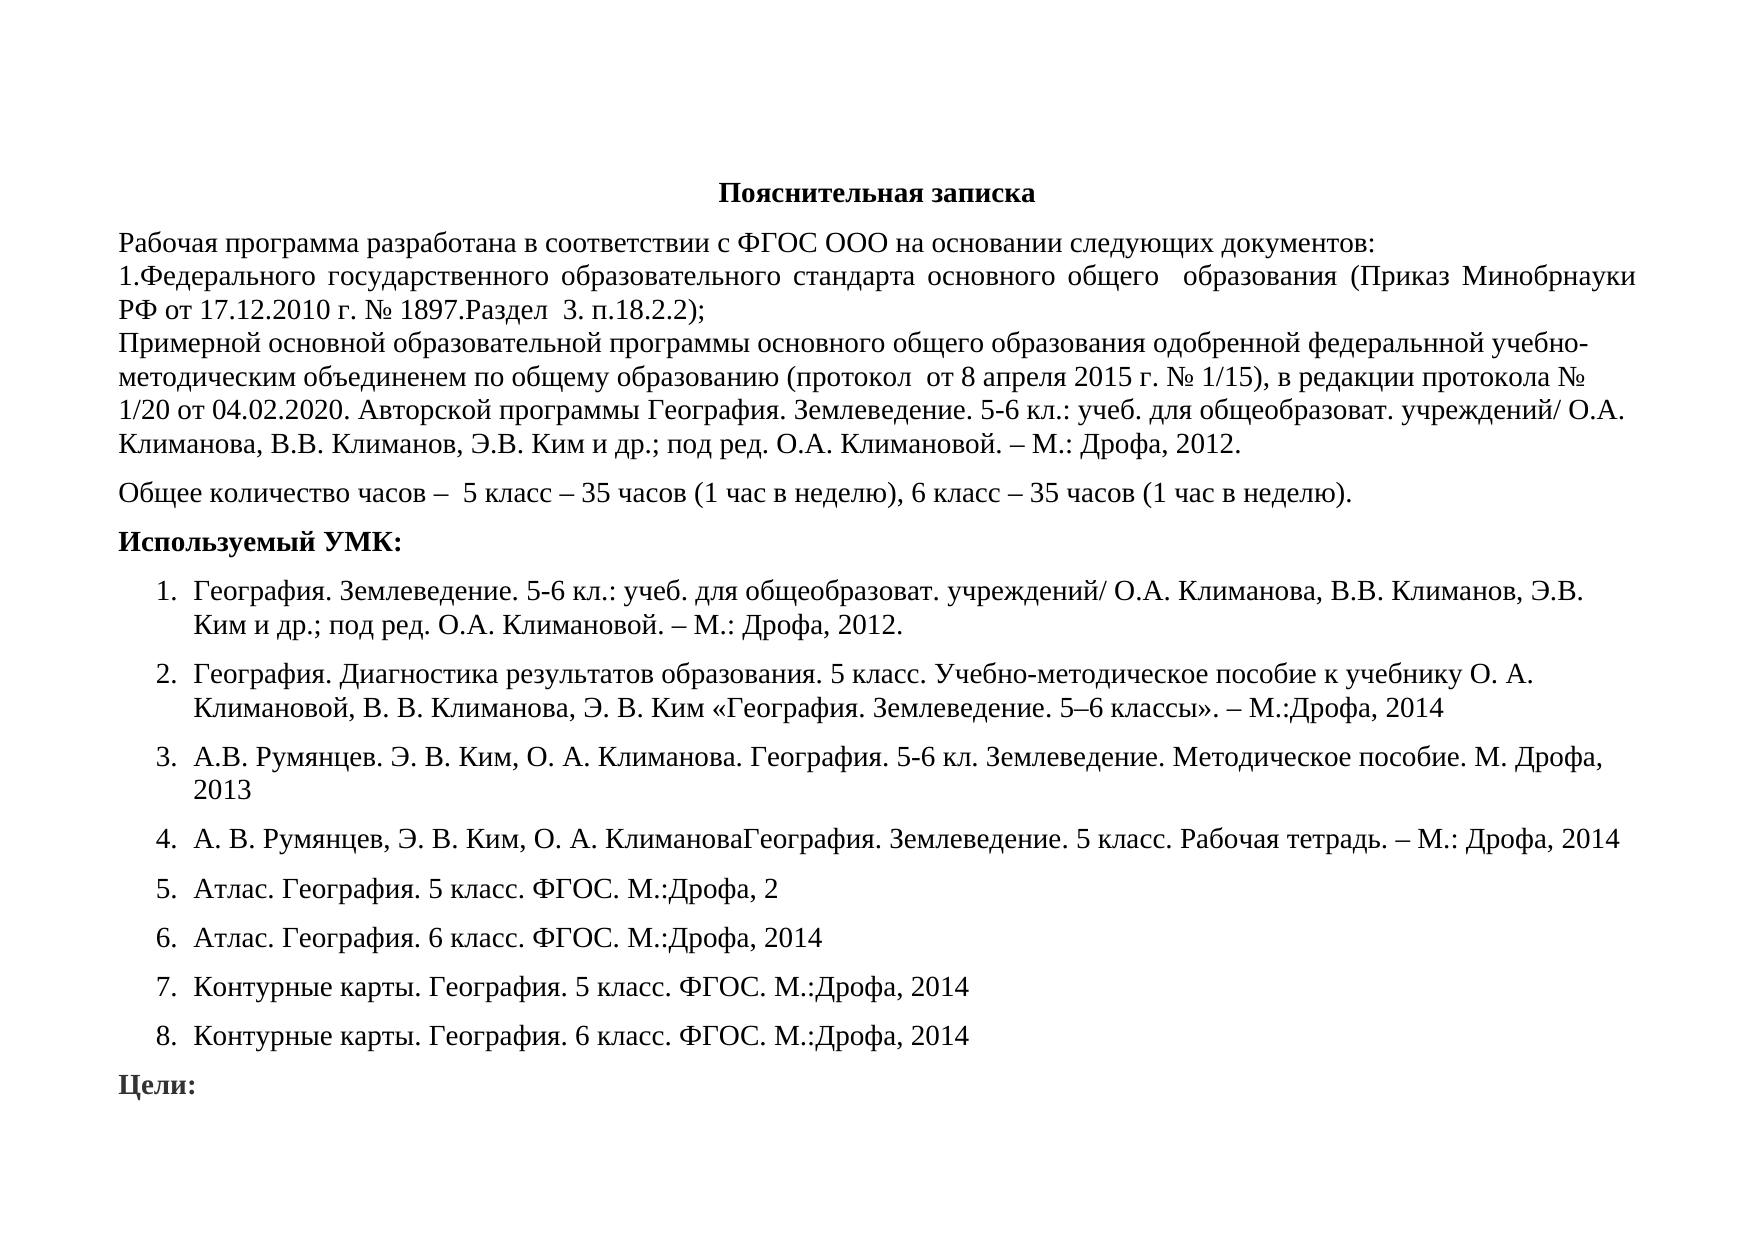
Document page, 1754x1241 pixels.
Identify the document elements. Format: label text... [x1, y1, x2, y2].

list Атлас. География. 5 класс. ФГОС. М.:Дрофа, 2 [156, 871, 1636, 904]
list А. В. Румянцев, Э. В. Ким, О. А. КлимановаГеография. Землеведение. 5 класс. Рабочая тетрадь. – М.: Дрофа, 2014 [156, 822, 1636, 855]
text Используемый УМК: [118, 524, 1636, 558]
text Общее количество часов – 5 класс – 35 часов (1 час в неделю), 6 класс – 35 часов (1 час в неделю). [118, 475, 1636, 509]
text Примерной основной образовательной программы основного общего образования одобренной федеральнной учебно-методическим объединенем по общему образованию (протокол от 8 апреля 2015 г. № 1/15), в редакции протокола № 1/20 от 04.02.2020. Авторской программы География. Землеведение. 5-6 кл.: учеб. для общеобразоват. учреждений/ О.А. Климанова, В.В. Климанов, Э.В. Ким и др.; под ред. О.А. Климановой. – М.: Дрофа, 2012. [118, 325, 1636, 459]
text Пояснительная записка [118, 176, 1636, 209]
list Атлас. География. 6 класс. ФГОС. М.:Дрофа, 2014 [156, 920, 1636, 953]
list Контурные карты. География. 6 класс. ФГОС. М.:Дрофа, 2014 [156, 1018, 1636, 1052]
list А.В. Румянцев. Э. В. Ким, О. А. Климанова. География. 5-6 кл. Землеведение. Методическое пособие. М. Дрофа, 2013 [156, 739, 1636, 806]
text 1.Федерального государственного образовательного стандарта основного общего образования (Приказ Минобрнауки РФ от 17.12.2010 г. № 1897.Раздел 3. п.18.2.2); [118, 258, 1636, 325]
list География. Землеведение. 5-6 кл.: учеб. для общеобразоват. учреждений/ О.А. Климанова, В.В. Климанов, Э.В. Ким и др.; под ред. О.А. Климановой. – М.: Дрофа, 2012. [156, 573, 1636, 641]
text Цели: [118, 1067, 1636, 1101]
list География. Диагностика результатов образования. 5 класс. Учебно-методическое пособие к учебнику О. А. Климановой, В. В. Климанова, Э. В. Ким «География. Землеведение. 5–6 классы». – М.:Дрофа, 2014 [156, 656, 1636, 723]
text Рабочая программа разработана в соответствии с ФГОС ООО на основании следующих документов: [118, 225, 1636, 258]
list Контурные карты. География. 5 класс. ФГОС. М.:Дрофа, 2014 [156, 969, 1636, 1003]
